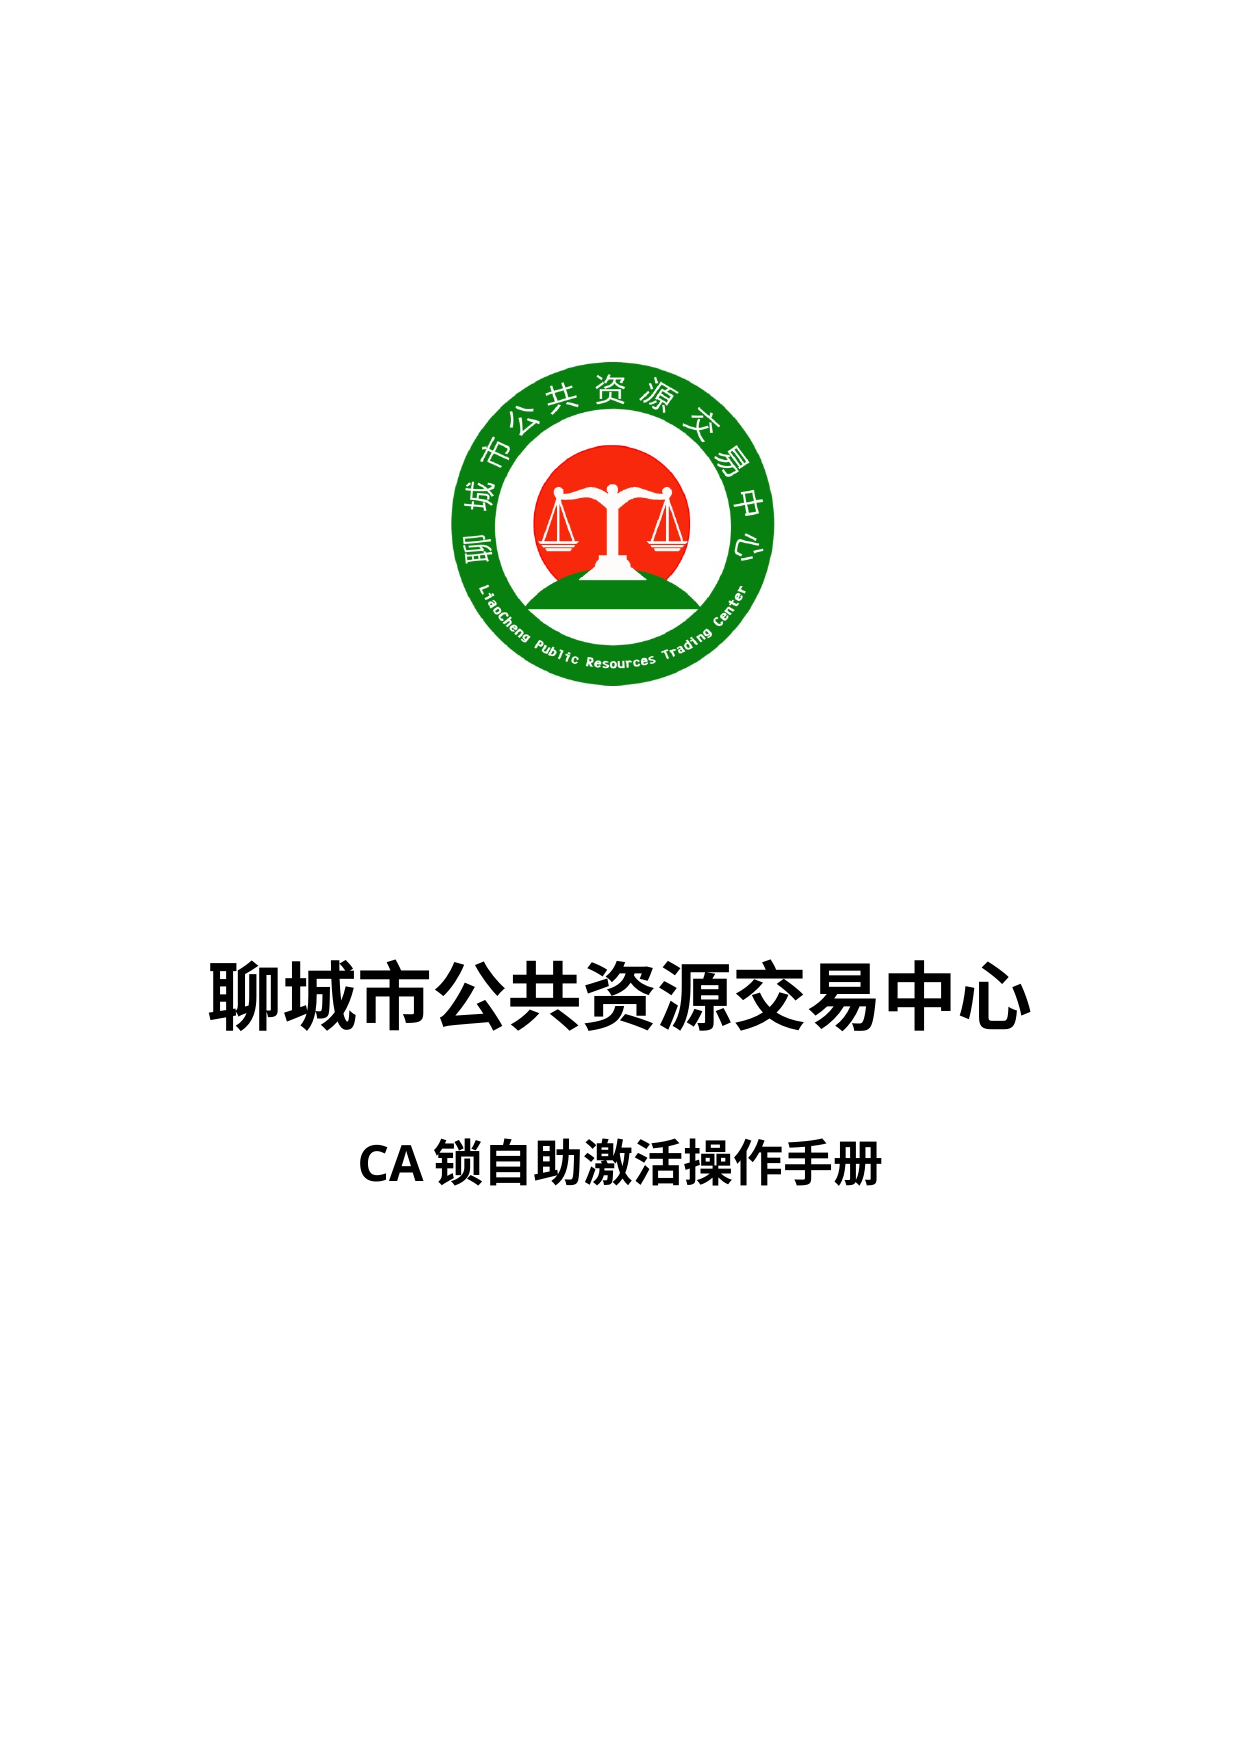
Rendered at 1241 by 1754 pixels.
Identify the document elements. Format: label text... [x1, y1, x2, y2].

text 聊城市公共资源交易中心 [187, 927, 1053, 1057]
text CA锁自助激活操作手册 [187, 1111, 1053, 1208]
picture [418, 343, 822, 712]
